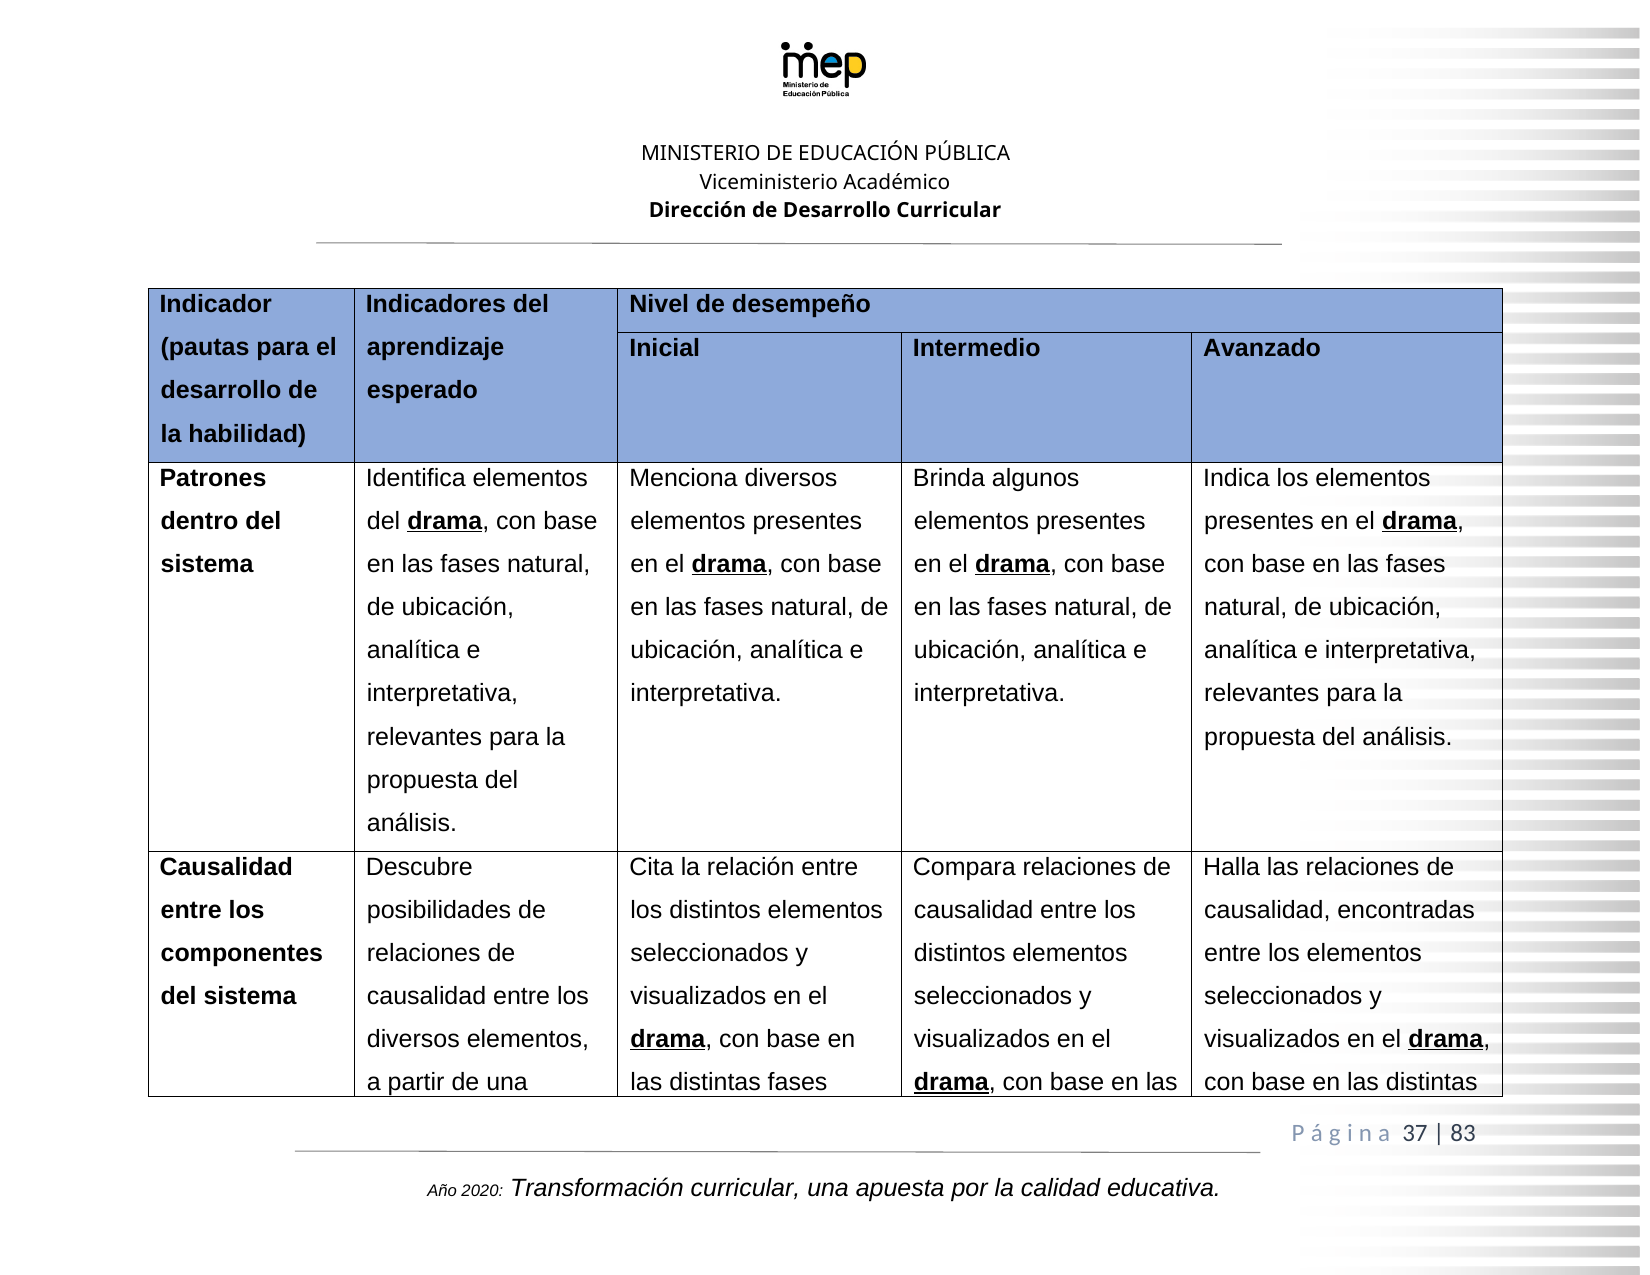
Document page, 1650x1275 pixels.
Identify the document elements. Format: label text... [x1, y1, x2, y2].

picture [1190, 26, 1640, 1275]
table_cell Causalidad entre los componentes del sistema [149, 852, 354, 1096]
table_header Indicador (pautas para el desarrollo de la habilidad) [149, 289, 354, 462]
table_cell Descubre posibilidades de relaciones de causalidad entre los diversos elementos, a partir de una lectura más profunda del texto. [355, 852, 617, 1096]
table_cell Identifica elementos del drama, con base en las fases natural, de ubicación, analítica e interpretativa, relevantes para la propuesta del análisis. [355, 463, 617, 851]
picture [770, 25, 877, 115]
table_cell Intermedio [902, 333, 1191, 462]
table_cell Patrones dentro del sistema [149, 463, 354, 851]
table_cell Menciona diversos elementos presentes en el drama, con base en las fases natural, de ubicación, analítica e interpretativa. [618, 463, 901, 851]
table_cell Indica los elementos presentes en el drama, con base en las fases natural, de ubicación, analítica e interpretativa, relevantes para la propuesta del análisis. [1192, 463, 1502, 851]
table_cell Brinda algunos elementos presentes en el drama, con base en las fases natural, de ubicación, analítica e interpretativa. [902, 463, 1191, 851]
table_header Indicadores del aprendizaje esperado [355, 289, 617, 462]
table_cell Inicial [618, 333, 901, 462]
table_cell Avanzado [1192, 333, 1502, 462]
table_header Nivel de desempeño [618, 289, 1502, 332]
